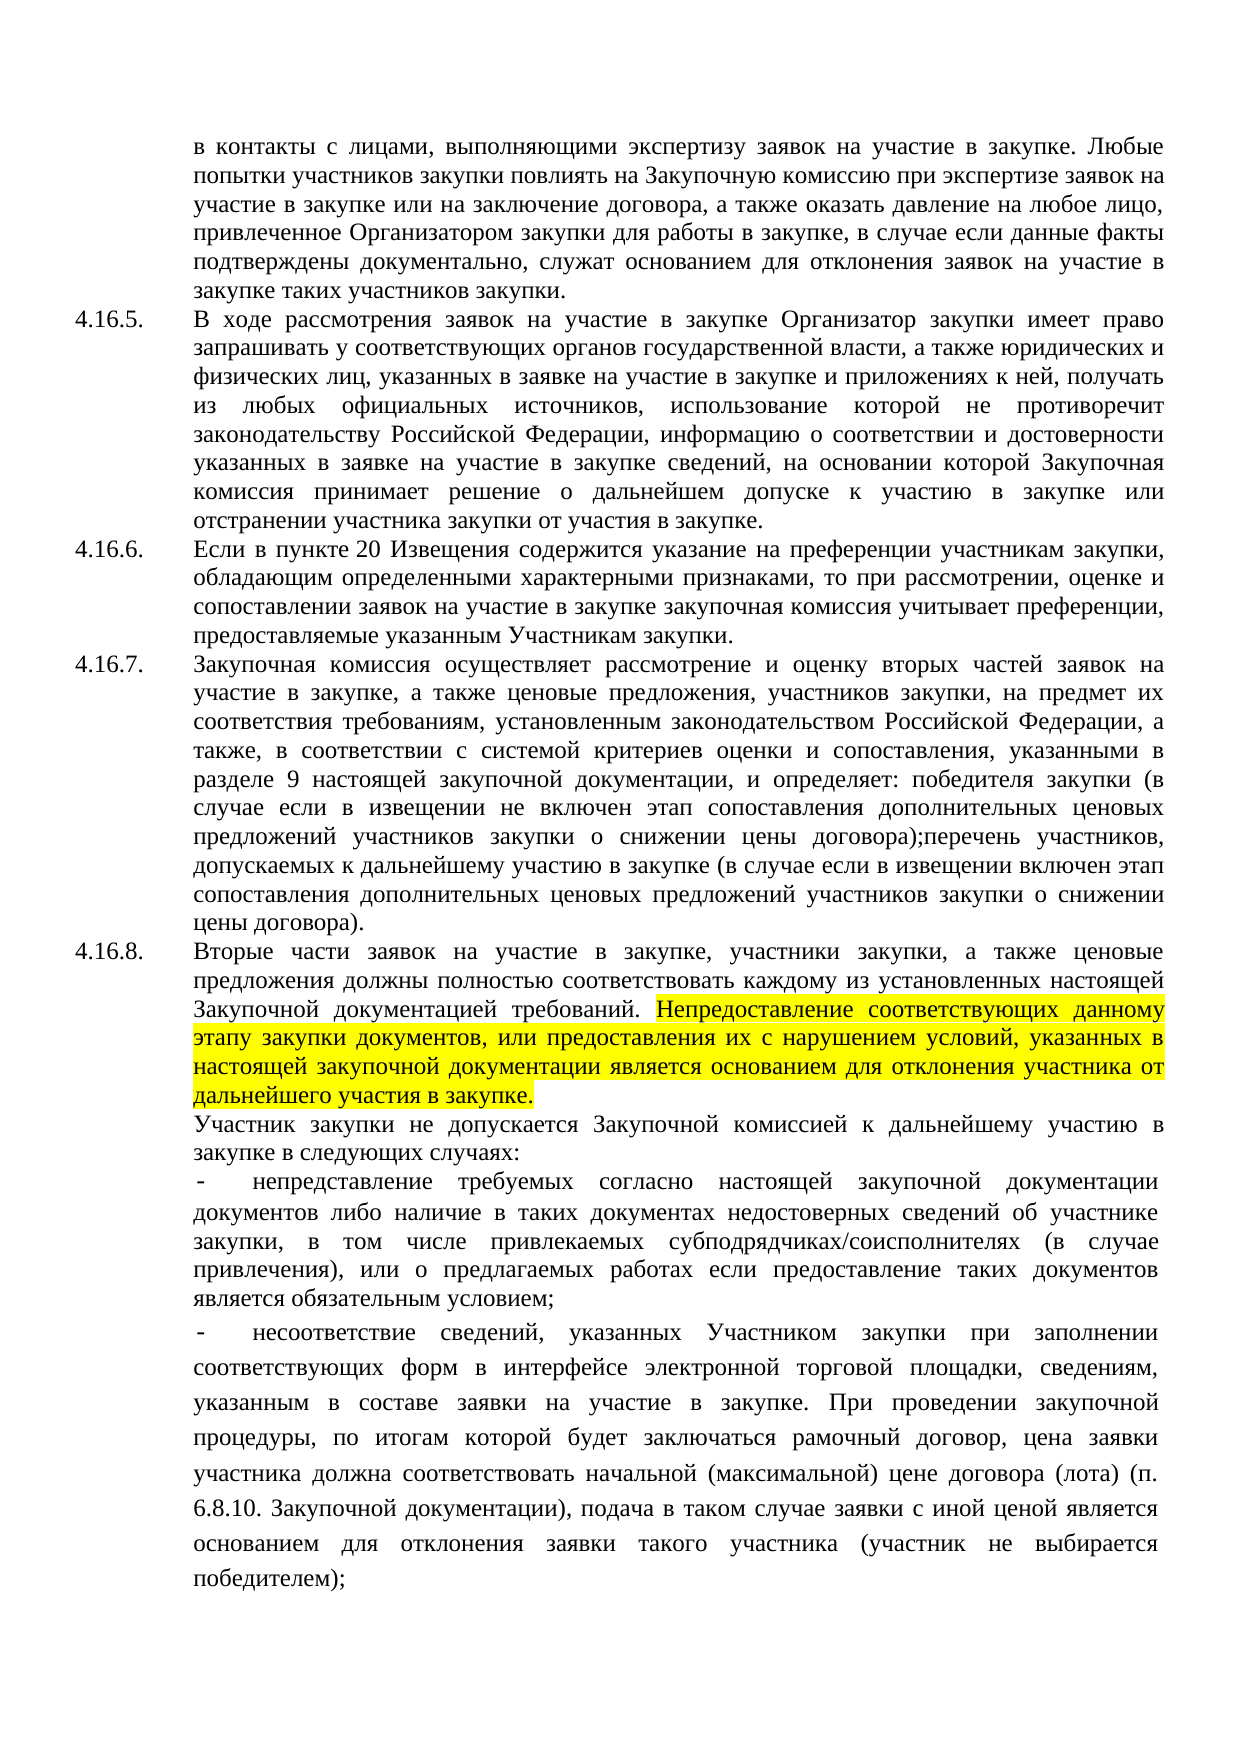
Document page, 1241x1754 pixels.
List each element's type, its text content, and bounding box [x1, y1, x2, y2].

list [75, 131, 1165, 304]
list непредставление требуемых согласно настоящей закупочной документации документов либо наличие в таких документах недостоверных сведений об участнике закупки, в том числе привлекаемых субподрядчиках/соисполнителях (в случае привлечения), или о предлагаемых работах если предоставление таких документов является обязательным условием; [193, 1166, 1159, 1312]
list Закупочная комиссия осуществляет рассмотрение и оценку вторых частей заявок на участие в закупке, а также ценовые предложения, участников закупки, на предмет их соответствия требованиям, установленным законодательством Российской Федерации, а также, в соответствии с системой критериев оценки и сопоставления, указанными в разделе 9 настоящей закупочной документации, и определяет: победителя закупки (в случае если в извещении не включен этап сопоставления дополнительных ценовых предложений участников закупки о снижении цены договора);перечень участников, допускаемых к дальнейшему участию в закупке (в случае если в извещении включен этап сопоставления дополнительных ценовых предложений участников закупки о снижении цены договора). [75, 649, 1165, 936]
list несоответствие сведений, указанных Участником закупки при заполнении соответствующих форм в интерфейсе электронной торговой площадки, сведениям, указанным в составе заявки на участие в закупке. При проведении закупочной процедуры, по итогам которой будет заключаться рамочный договор, цена заявки участника должна соответствовать начальной (максимальной) цене договора (лота) (п. 6.8.10. Закупочной документации), подача в таком случае заявки с иной ценой является основанием для отклонения заявки такого участника (участник не выбирается победителем); [193, 1312, 1159, 1594]
list В ходе рассмотрения заявок на участие в закупке Организатор закупки имеет право запрашивать у соответствующих органов государственной власти, а также юридических и физических лиц, указанных в заявке на участие в закупке и приложениях к ней, получать из любых официальных источников, использование которой не противоречит законодательству Российской Федерации, информацию о соответствии и достоверности указанных в заявке на участие в закупке сведений, на основании которой Закупочная комиссия принимает решение о дальнейшем допуске к участию в закупке или отстранении участника закупки от участия в закупке. [75, 304, 1165, 534]
list Вторые части заявок на участие в закупке, участники закупки, а также ценовые предложения должны полностью соответствовать каждому из установленных настоящей Закупочной документацией требований. Непредоставление соответствующих данному этапу закупки документов, или предоставления их с нарушением условий, указанных в настоящей закупочной документации является основанием для отклонения участника от дальнейшего участия в закупке. [75, 936, 1165, 1109]
list Если в пункте 20 Извещения содержится указание на преференции участникам закупки, обладающим определенными характерными признаками, то при рассмотрении, оценке и сопоставлении заявок на участие в закупке закупочная комиссия учитывает преференции, предоставляемые указанным Участникам закупки. [75, 534, 1165, 649]
text Участник закупки не допускается Закупочной комиссией к дальнейшему участию в закупке в следующих случаях: [193, 1109, 1165, 1166]
